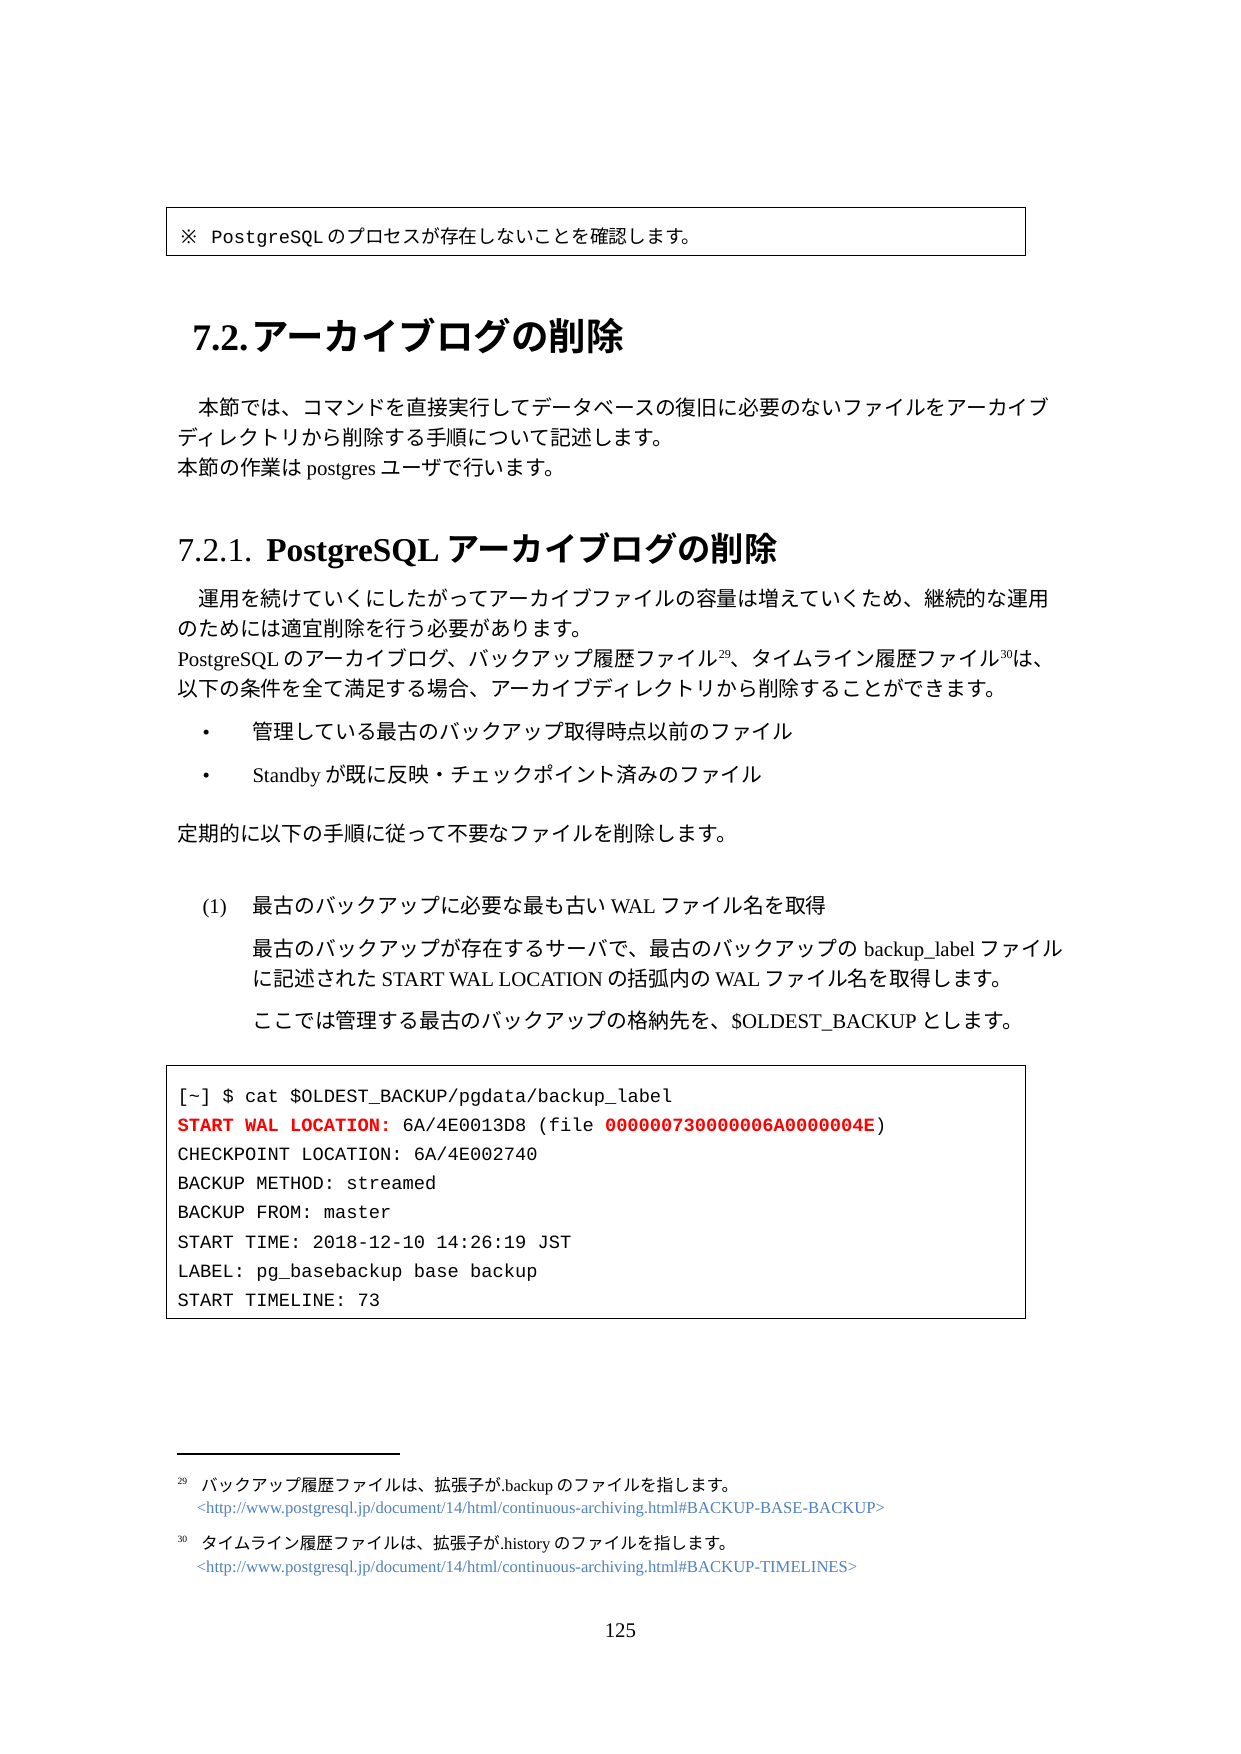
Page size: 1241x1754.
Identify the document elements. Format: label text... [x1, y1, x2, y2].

text 本節の作業はpostgresユーザで行います。 [177, 451, 1054, 481]
text 定期的に以下の手順に従って不要なファイルを削除します。 [177, 817, 1054, 847]
list 最古のバックアップに必要な最も古いWALファイル名を取得 [202, 889, 1063, 919]
table_header [~] $ cat $OLDEST_BACKUP/pgdata/backup_label START WAL LOCATION: 6A/4E0013D8 (file 000000730000006A0000004E) CHECKPOINT LOCATION: 6A/4E002740 BACKUP METHOD: streamed BACKUP FROM: master START TIME: 2018-12-10 14:26:19 JST LABEL: pg_basebackup base backup START TIMELINE: 73 [167, 1066, 1025, 1318]
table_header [167, 208, 1025, 255]
text PostgreSQLのアーカイブログ、バックアップ履歴ファイル、タイムライン履歴ファイルは、以下の条件を全て満足する場合、アーカイブディレクトリから削除することができます。 [177, 642, 1054, 703]
list ここでは管理する最古のバックアップの格納先を、$OLDEST_BACKUPとします。 [202, 1005, 1063, 1035]
list 最古のバックアップが存在するサーバで、最古のバックアップのbackup_labelファイルに記述されたSTART WAL LOCATIONの括弧内のWALファイル名を取得します。 [202, 932, 1063, 992]
text 運用を続けていくにしたがってアーカイブファイルの容量は増えていくため、継続的な運用のためには適宜削除を行う必要があります。 [177, 582, 1054, 642]
text 本節では、コマンドを直接実行してデータベースの復旧に必要のないファイルをアーカイブディレクトリから削除する手順について記述します。 [177, 391, 1054, 451]
subtitle PostgreSQLアーカイブログの削除 [177, 523, 1063, 571]
list 管理している最古のバックアップ取得時点以前のファイル [202, 715, 1054, 745]
list Standbyが既に反映・チェックポイント済みのファイル [202, 758, 1054, 788]
subtitle アーカイブログの削除 [192, 311, 1063, 362]
